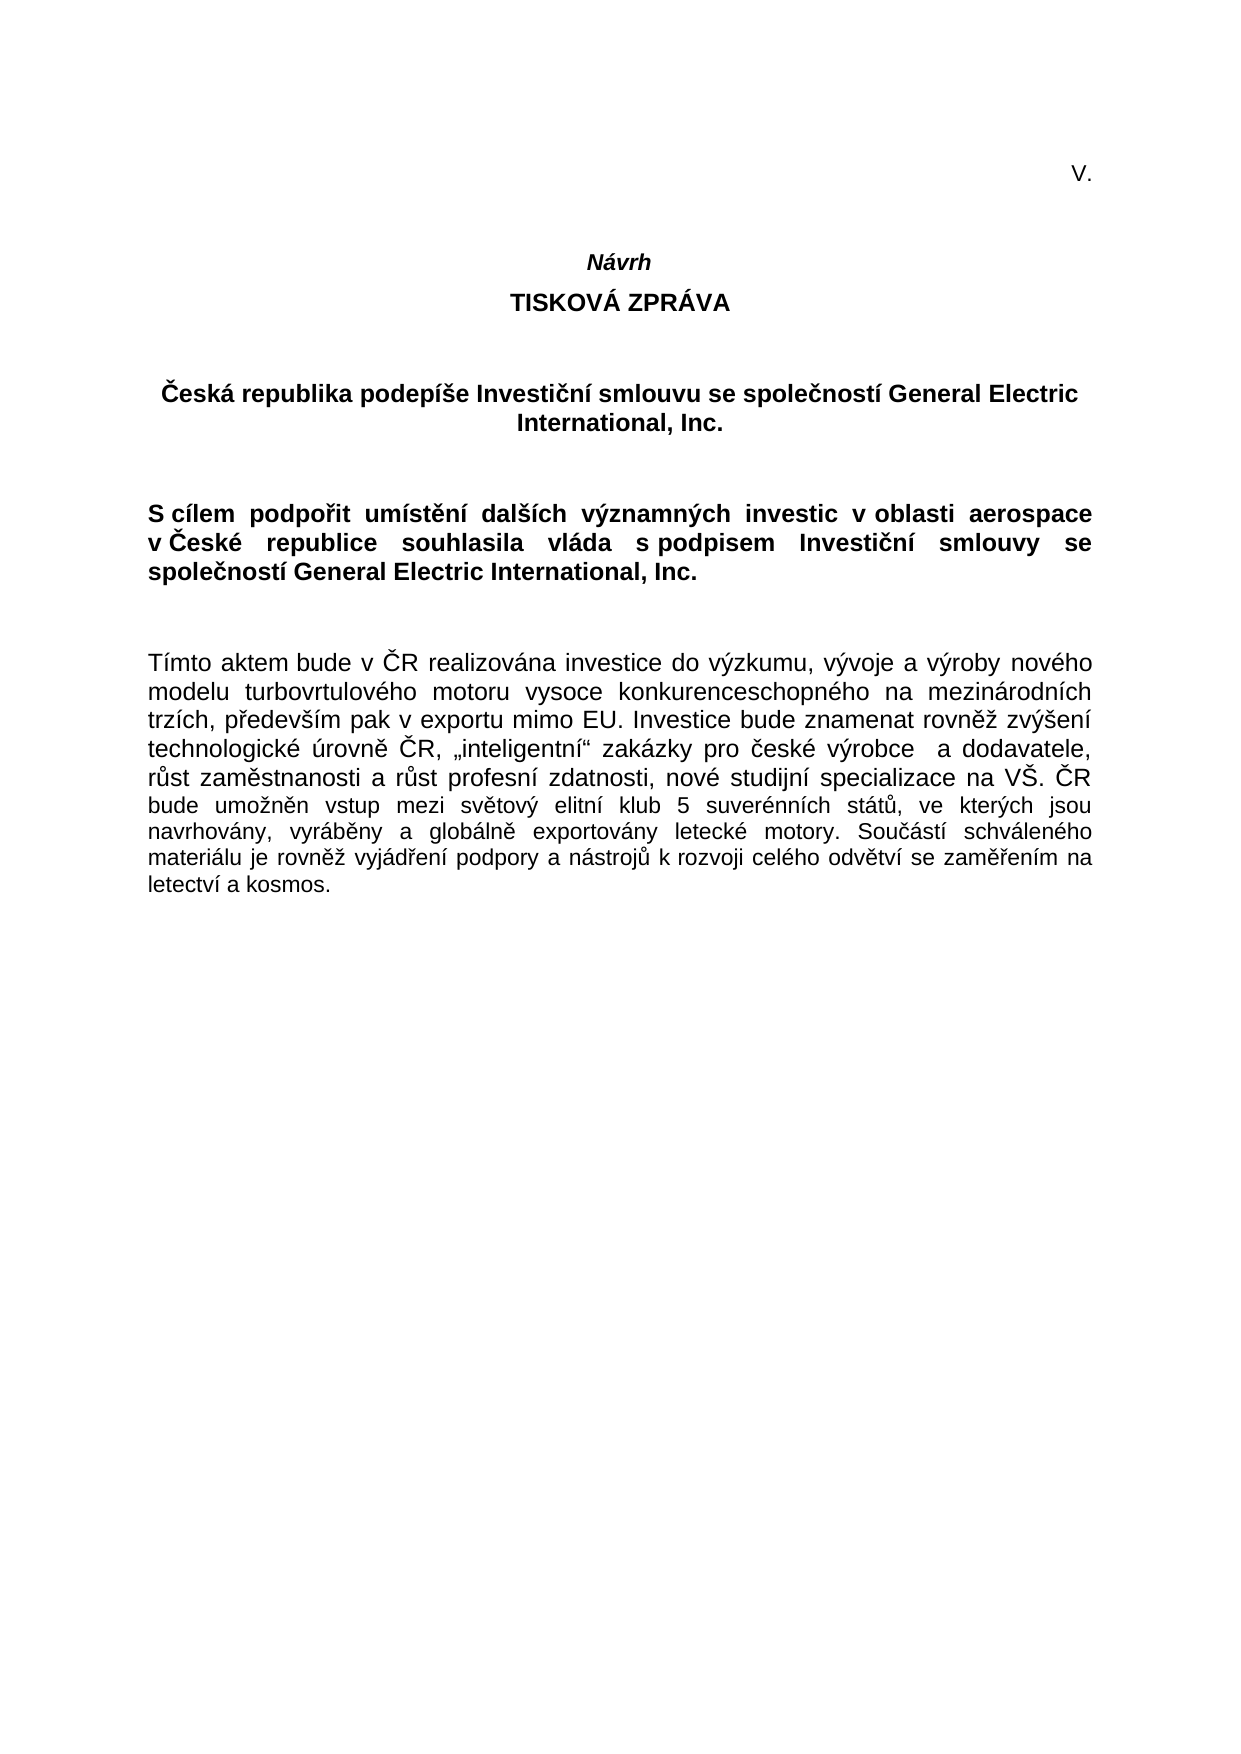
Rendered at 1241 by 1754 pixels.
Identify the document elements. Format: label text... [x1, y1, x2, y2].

text S cílem podpořit umístění dalších významných investic v oblasti aerospace v České republice souhlasila vláda s podpisem Investiční smlouvy se společností General Electric International, Inc. [148, 499, 1093, 585]
text TISKOVÁ ZPRÁVA [148, 288, 1093, 317]
text Česká republika podepíše Investiční smlouvu se společností General Electric International, Inc. [148, 379, 1093, 437]
text Tímto aktem bude v ČR realizována investice do výzkumu, vývoje a výroby nového modelu turbovrtulového motoru vysoce konkurenceschopného na mezinárodních trzích, především pak v exportu mimo EU. Investice bude znamenat rovněž zvýšení technologické úrovně ČR, „inteligentní“ zakázky pro české výrobce a dodavatele, růst zaměstnanosti a růst profesní zdatnosti, nové studijní specializace na VŠ. ČR bude umožněn vstup mezi světový elitní klub 5 suverénních států, ve kterých jsou navrhovány, vyráběny a globálně exportovány letecké motory. Součástí schváleného materiálu je rovněž vyjádření podpory a nástrojů k rozvoji celého odvětví se zaměřením na letectví a kosmos. [148, 648, 1093, 897]
text Návrh [148, 249, 1093, 275]
text V. [148, 160, 1093, 186]
